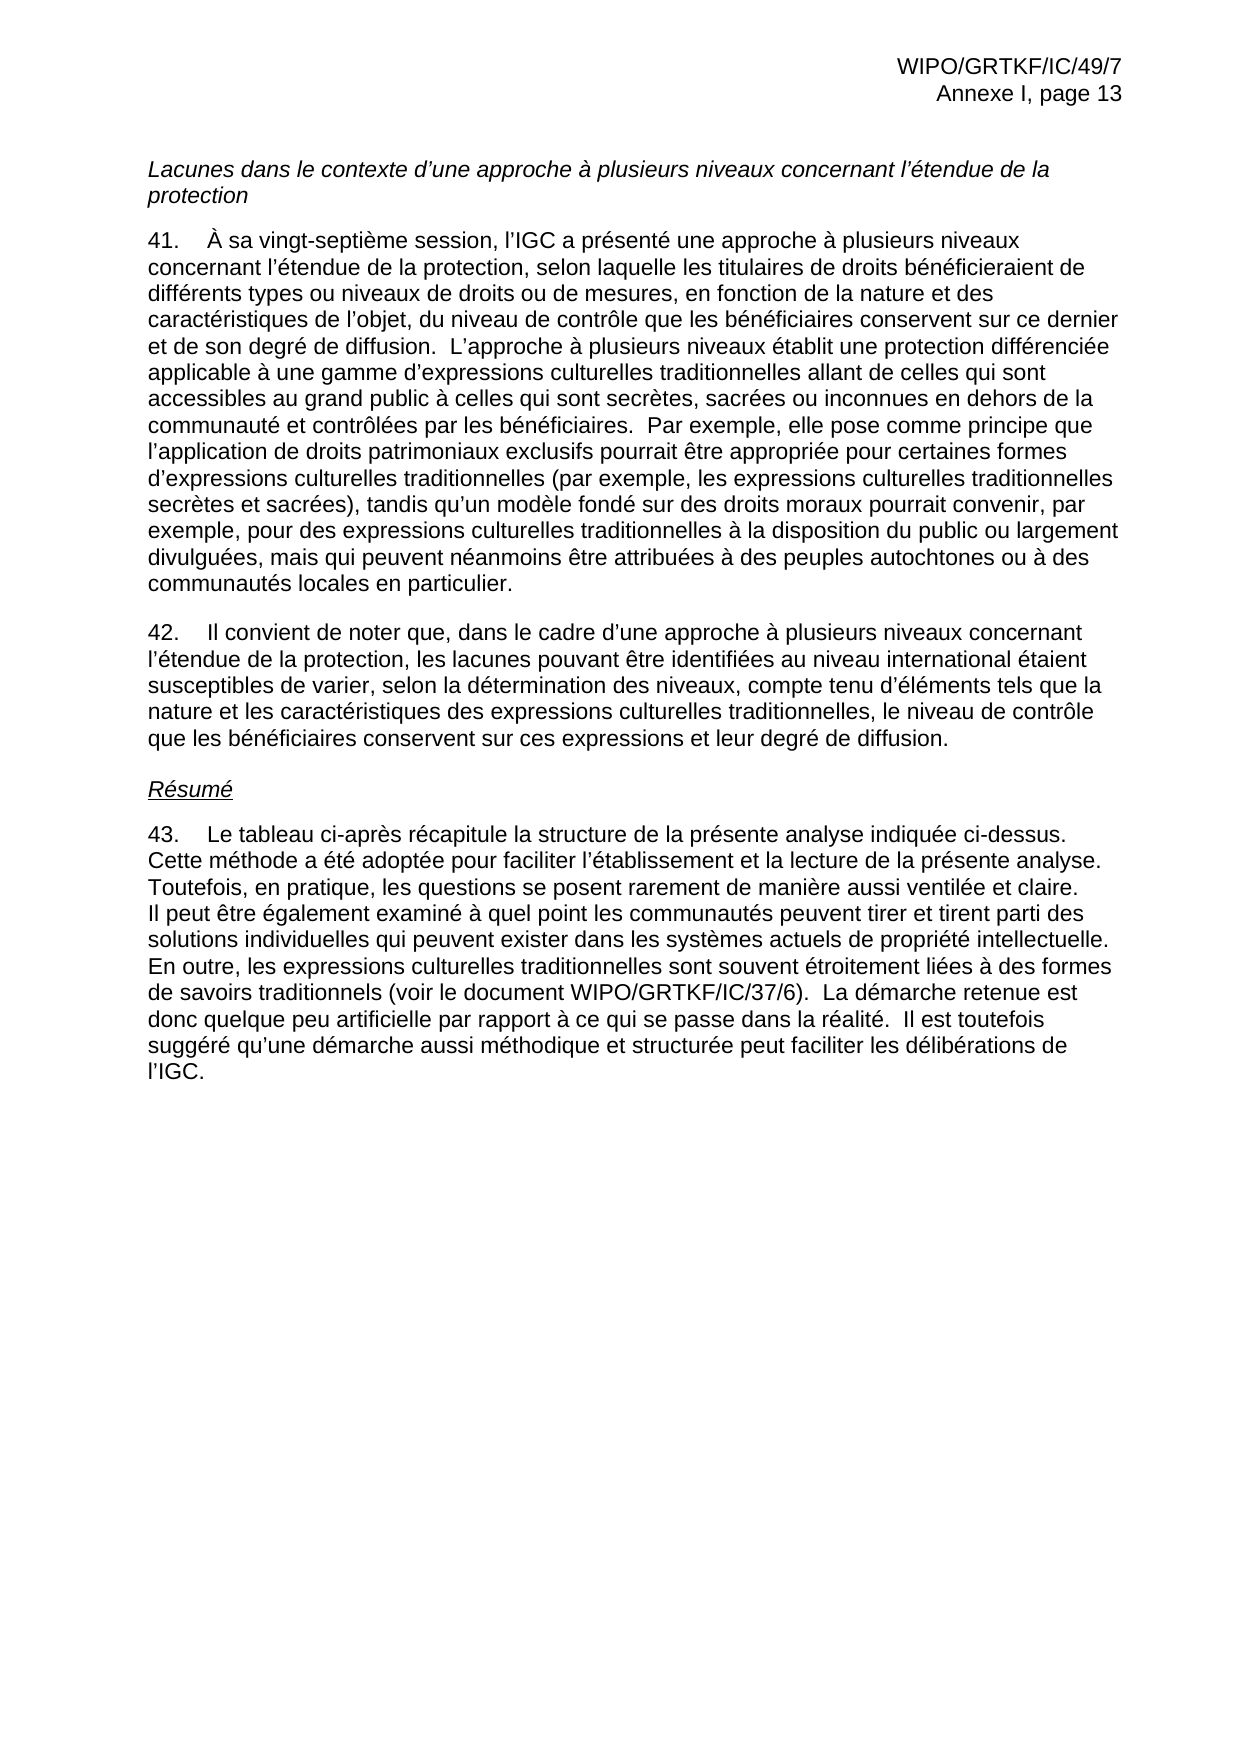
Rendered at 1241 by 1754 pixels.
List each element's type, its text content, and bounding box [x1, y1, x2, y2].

text Le tableau ci-après récapitule la structure de la présente analyse indiquée ci-dessus. Cette méthode a été adoptée pour faciliter l’établissement et la lecture de la présente analyse. Toutefois, en pratique, les questions se posent rarement de manière aussi ventilée et claire. Il peut être également examiné à quel point les communautés peuvent tirer et tirent parti des solutions individuelles qui peuvent exister dans les systèmes actuels de propriété intellectuelle. En outre, les expressions culturelles traditionnelles sont souvent étroitement liées à des formes de savoirs traditionnels (voir le document WIPO/GRTKF/IC/37/6). La démarche retenue est donc quelque peu artificielle par rapport à ce qui se passe dans la réalité. Il est toutefois suggéré qu’une démarche aussi méthodique et structurée peut faciliter les délibérations de l’IGC. [148, 821, 1122, 1084]
text À sa vingt-septième session, l’IGC a présenté une approche à plusieurs niveaux concernant l’étendue de la protection, selon laquelle les titulaires de droits bénéficieraient de différents types ou niveaux de droits ou de mesures, en fonction de la nature et des caractéristiques de l’objet, du niveau de contrôle que les bénéficiaires conservent sur ce dernier et de son degré de diffusion. L’approche à plusieurs niveaux établit une protection différenciée applicable à une gamme d’expressions culturelles traditionnelles allant de celles qui sont accessibles au grand public à celles qui sont secrètes, sacrées ou inconnues en dehors de la communauté et contrôlées par les bénéficiaires. Par exemple, elle pose comme principe que l’application de droits patrimoniaux exclusifs pourrait être appropriée pour certaines formes d’expressions culturelles traditionnelles (par exemple, les expressions culturelles traditionnelles secrètes et sacrées), tandis qu’un modèle fondé sur des droits moraux pourrait convenir, par exemple, pour des expressions culturelles traditionnelles à la disposition du public ou largement divulguées, mais qui peuvent néanmoins être attribuées à des peuples autochtones ou à des communautés locales en particulier. [148, 227, 1122, 596]
subtitle Lacunes dans le contexte d’une approche à plusieurs niveaux concernant l’étendue de la protection [148, 156, 1122, 208]
text Il convient de noter que, dans le cadre d’une approche à plusieurs niveaux concernant l’étendue de la protection, les lacunes pouvant être identifiées au niveau international étaient susceptibles de varier, selon la détermination des niveaux, compte tenu d’éléments tels que la nature et les caractéristiques des expressions culturelles traditionnelles, le niveau de contrôle que les bénéficiaires conservent sur ces expressions et leur degré de diffusion. [148, 619, 1122, 751]
subtitle Résumé [148, 776, 1122, 802]
